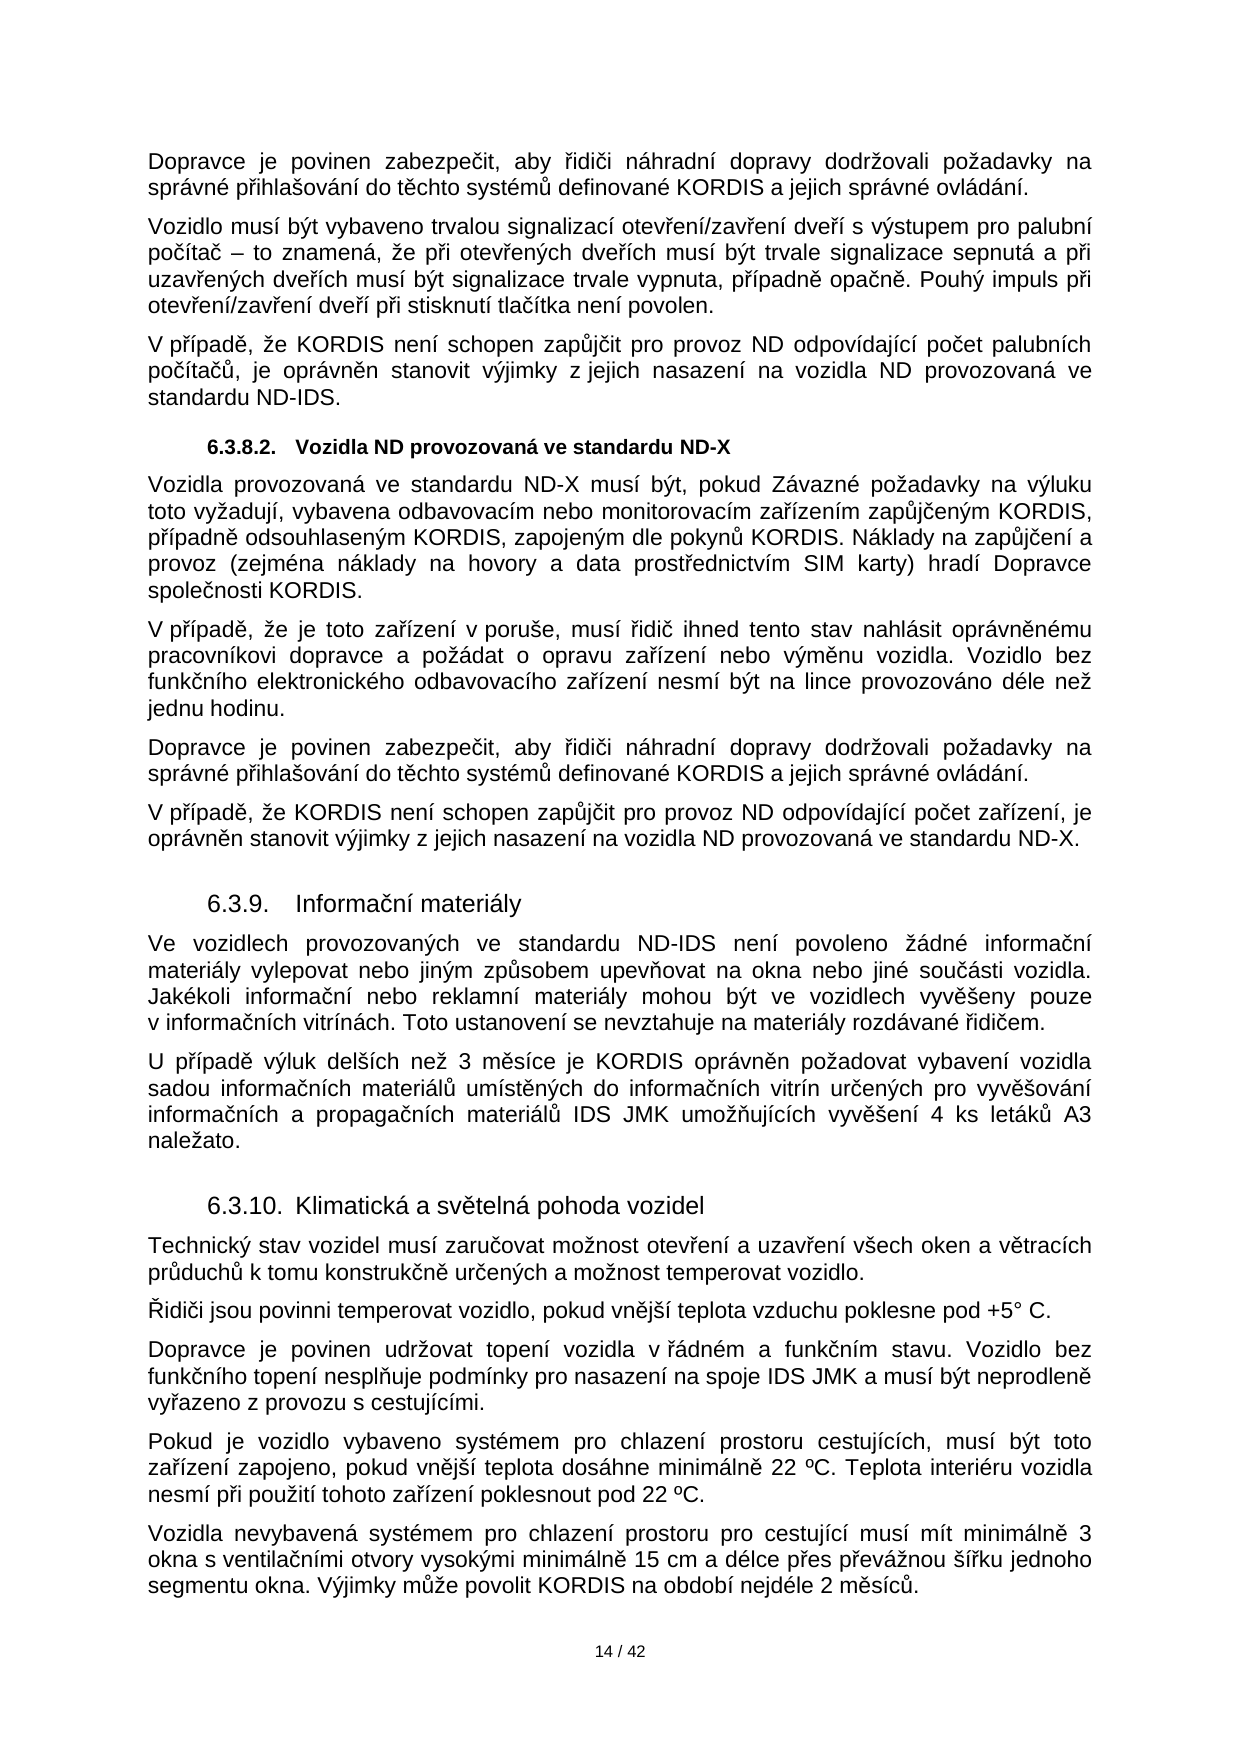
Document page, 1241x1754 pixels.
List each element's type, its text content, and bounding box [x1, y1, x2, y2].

text V případě, že KORDIS není schopen zapůjčit pro provoz ND odpovídající počet zařízení, je oprávněn stanovit výjimky z jejich nasazení na vozidla ND provozovaná ve standardu ND-X. [148, 799, 1092, 851]
text U případě výluk delších než 3 měsíce je KORDIS oprávněn požadovat vybavení vozidla sadou informačních materiálů umístěných do informačních vitrín určených pro vyvěšování informačních a propagačních materiálů IDS JMK umožňujících vyvěšení 4 ks letáků A3 naležato. [148, 1048, 1092, 1153]
text Řidiči jsou povinni temperovat vozidlo, pokud vnější teplota vzduchu poklesne pod +5° C. [148, 1297, 1092, 1324]
text Dopravce je povinen udržovat topení vozidla v řádném a funkčním stavu. Vozidlo bez funkčního topení nesplňuje podmínky pro nasazení na spoje IDS JMK a musí být neprodleně vyřazeno z provozu s cestujícími. [148, 1336, 1092, 1415]
text Technický stav vozidel musí zaručovat možnost otevření a uzavření všech oken a větracích průduchů k tomu konstrukčně určených a možnost temperovat vozidlo. [148, 1232, 1092, 1285]
subtitle Vozidla ND provozovaná ve standardu ND-X [148, 435, 1092, 459]
text Vozidla provozovaná ve standardu ND-X musí být, pokud Závazné požadavky na výluku toto vyžadují, vybavena odbavovacím nebo monitorovacím zařízením zapůjčeným KORDIS, případně odsouhlaseným KORDIS, zapojeným dle pokynů KORDIS. Náklady na zapůjčení a provoz (zejména náklady na hovory a data prostřednictvím SIM karty) hradí Dopravce společnosti KORDIS. [148, 471, 1092, 603]
text Dopravce je povinen zabezpečit, aby řidiči náhradní dopravy dodržovali požadavky na správné přihlašování do těchto systémů definované KORDIS a jejich správné ovládání. [148, 733, 1092, 786]
text Ve vozidlech provozovaných ve standardu ND-IDS není povoleno žádné informační materiály vylepovat nebo jiným způsobem upevňovat na okna nebo jiné součásti vozidla. Jakékoli informační nebo reklamní materiály mohou být ve vozidlech vyvěšeny pouze v informačních vitrínách. Toto ustanovení se nevztahuje na materiály rozdávané řidičem. [148, 930, 1092, 1036]
text V případě, že je toto zařízení v poruše, musí řidič ihned tento stav nahlásit oprávněnému pracovníkovi dopravce a požádat o opravu zařízení nebo výměnu vozidla. Vozidlo bez funkčního elektronického odbavovacího zařízení nesmí být na lince provozováno déle než jednu hodinu. [148, 616, 1092, 721]
text Vozidla nevybavená systémem pro chlazení prostoru pro cestující musí mít minimálně 3 okna s ventilačními otvory vysokými minimálně 15 cm a délce přes převážnou šířku jednoho segmentu okna. Výjimky může povolit KORDIS na období nejdéle 2 měsíců. [148, 1519, 1092, 1598]
text Dopravce je povinen zabezpečit, aby řidiči náhradní dopravy dodržovali požadavky na správné přihlašování do těchto systémů definované KORDIS a jejich správné ovládání. [148, 148, 1092, 200]
text Pokud je vozidlo vybaveno systémem pro chlazení prostoru cestujících, musí být toto zařízení zapojeno, pokud vnější teplota dosáhne minimálně 22 ºC. Teplota interiéru vozidla nesmí při použití tohoto zařízení poklesnout pod 22 ºC. [148, 1428, 1092, 1507]
text Vozidlo musí být vybaveno trvalou signalizací otevření/zavření dveří s výstupem pro palubní počítač – to znamená, že při otevřených dveřích musí být trvale signalizace sepnutá a při uzavřených dveřích musí být signalizace trvale vypnuta, případně opačně. Pouhý impuls při otevření/zavření dveří při stisknutí tlačítka není povolen. [148, 213, 1092, 318]
text V případě, že KORDIS není schopen zapůjčit pro provoz ND odpovídající počet palubních počítačů, je oprávněn stanovit výjimky z jejich nasazení na vozidla ND provozovaná ve standardu ND-IDS. [148, 331, 1092, 410]
subtitle Informační materiály [148, 889, 1092, 918]
subtitle Klimatická a světelná pohoda vozidel [148, 1191, 1092, 1220]
